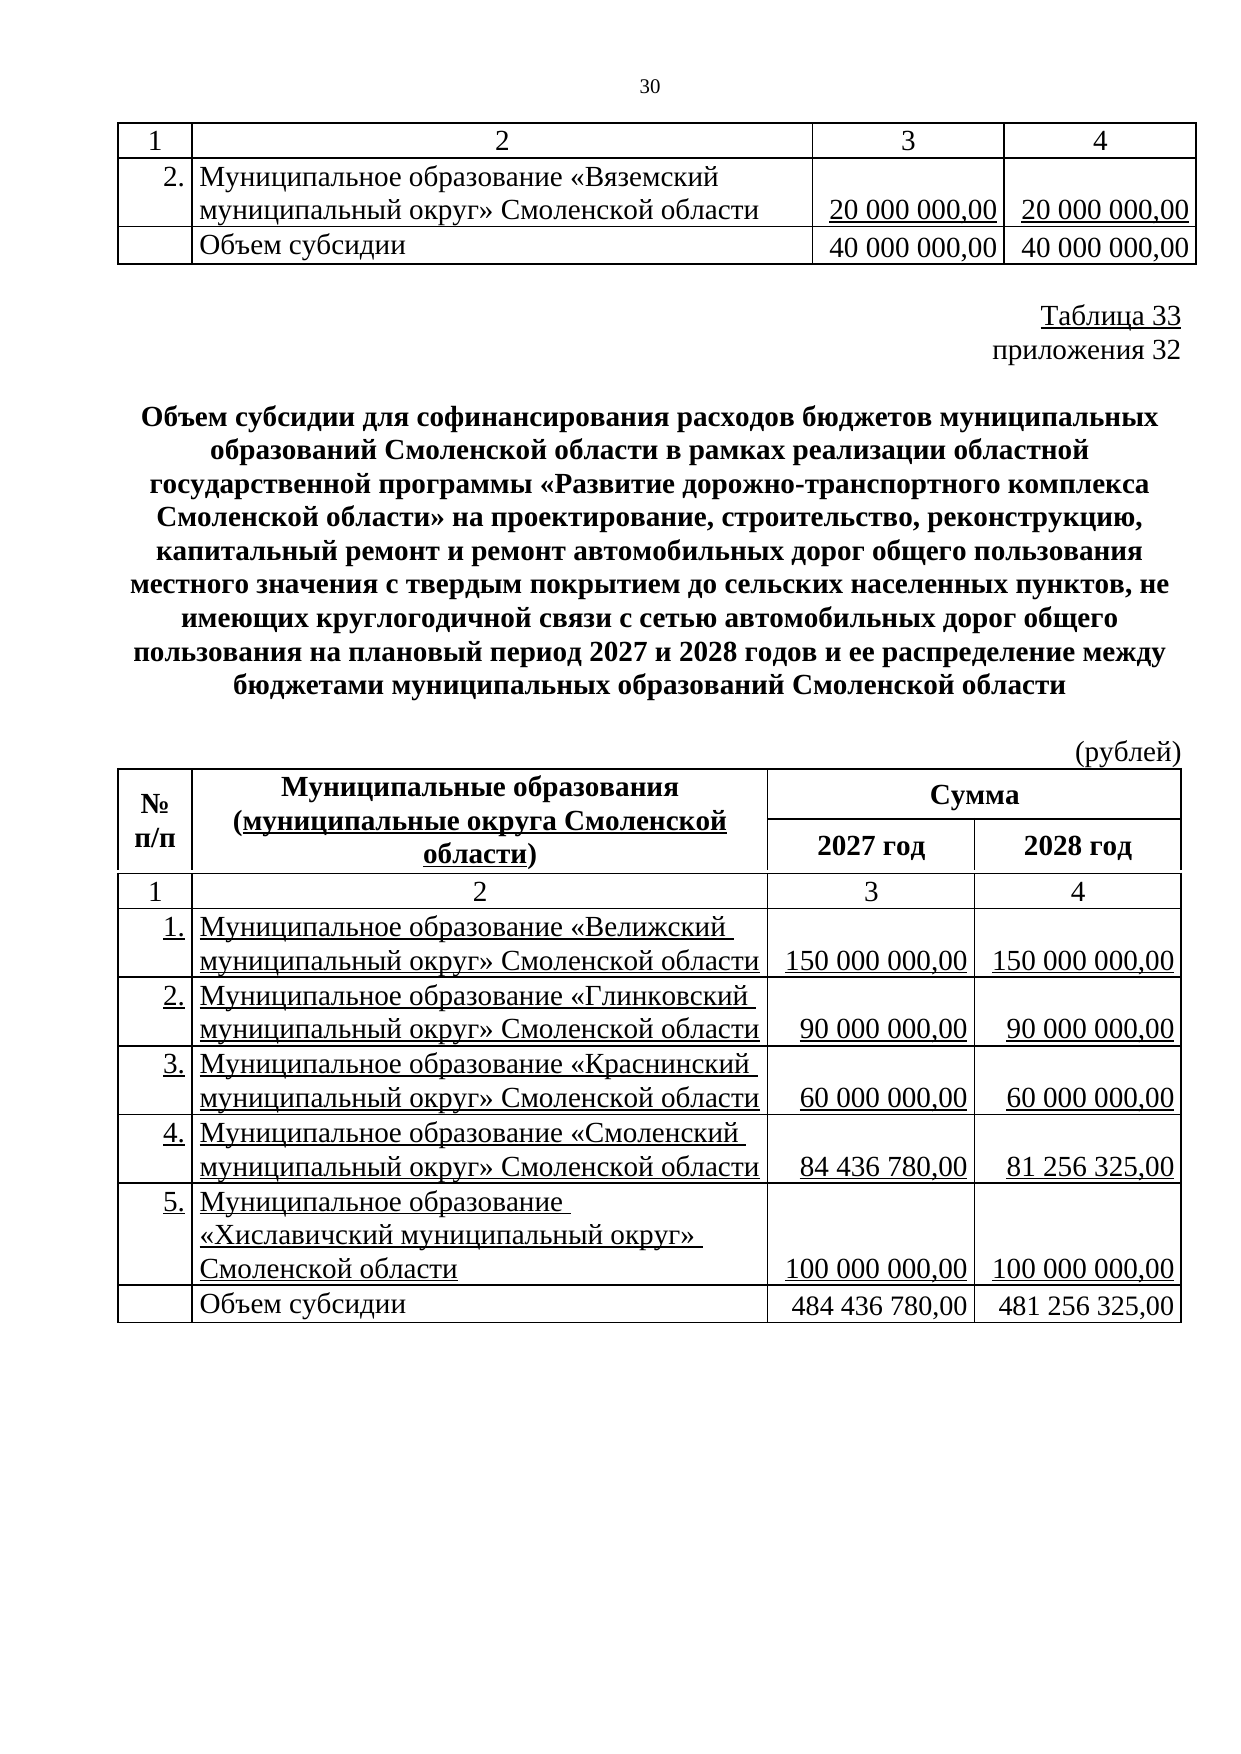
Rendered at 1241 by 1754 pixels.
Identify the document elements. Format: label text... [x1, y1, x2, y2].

table_cell 5. [119, 1184, 191, 1284]
table_cell 100 000 000,00 [975, 1184, 1180, 1284]
table_cell 100 000 000,00 [768, 1184, 974, 1284]
table_cell 2028 год [975, 820, 1180, 870]
table_cell 4. [119, 1115, 191, 1182]
table_cell Муниципальное образование «Смоленский муниципальный округ» Смоленской области [193, 1115, 767, 1182]
table_cell 40 000 000,00 [1005, 227, 1195, 263]
table_header 2 [193, 874, 767, 908]
table_cell 20 000 000,00 [813, 159, 1003, 226]
table_cell 481 256 325,00 [975, 1286, 1180, 1322]
table_header 3 [813, 124, 1003, 157]
table_cell 20 000 000,00 [1005, 159, 1195, 226]
table_header 1 [119, 874, 191, 908]
table_header 4 [975, 874, 1180, 908]
table_cell Муниципальное образование «Вяземский муниципальный округ» Смоленской области [193, 159, 812, 226]
table_cell 150 000 000,00 [768, 909, 974, 976]
table_cell 84 436 780,00 [768, 1115, 974, 1182]
table_cell 90 000 000,00 [975, 978, 1180, 1045]
table_cell 2027 год [768, 820, 974, 870]
table_header 2 [193, 124, 812, 157]
table_cell Муниципальное образование «Краснинский муниципальный округ» Смоленской области [193, 1047, 767, 1113]
text (рублей) [118, 734, 1181, 768]
table_cell Муниципальное образование «Хиславичский муниципальный округ» Смоленской области [193, 1184, 767, 1284]
table_cell [119, 1286, 191, 1322]
table_cell 60 000 000,00 [975, 1047, 1180, 1113]
table_cell 90 000 000,00 [768, 978, 974, 1045]
table_cell Муниципальное образование «Глинковский муниципальный округ» Смоленской области [193, 978, 767, 1045]
table_cell Объем субсидии [193, 1286, 767, 1322]
table_cell [119, 227, 191, 263]
table_cell 40 000 000,00 [813, 227, 1003, 263]
table_cell 2. [119, 978, 191, 1045]
table_header № п/п [119, 770, 191, 870]
table_header 3 [768, 874, 974, 908]
table_cell 2. [119, 159, 191, 226]
table_header Сумма [768, 770, 1180, 818]
table_cell Объем субсидии [193, 227, 812, 263]
text приложения 32 [118, 332, 1181, 365]
table_cell 60 000 000,00 [768, 1047, 974, 1113]
table_cell 484 436 780,00 [768, 1286, 974, 1322]
table_cell Муниципальное образование «Велижский муниципальный округ» Смоленской области [193, 909, 767, 976]
table_cell 81 256 325,00 [975, 1115, 1180, 1182]
table_cell 1. [119, 909, 191, 976]
table_cell 150 000 000,00 [975, 909, 1180, 976]
table_cell 3. [119, 1047, 191, 1113]
table_header 4 [1005, 124, 1195, 157]
table_header Муниципальные образования (муниципальные округа Смоленской области) [193, 770, 767, 870]
text Объем субсидии для софинансирования расходов бюджетов муниципальных образований Смоленской области в рамках реализации областной государственной программы «Развитие дорожно-транспортного комплекса Смоленской области» на проектирование, строительство, реконструкцию, капитальный ремонт и ремонт автомобильных дорог общего пользования местного значения с твердым покрытием до сельских населенных пунктов, не имеющих круглогодичной связи с сетью автомобильных дорог общего пользования на плановый период 2027 и 2028 годов и ее распределение между бюджетами муниципальных образований Смоленской области [118, 399, 1181, 701]
text Таблица 33 [118, 298, 1181, 332]
table_header 1 [119, 124, 191, 157]
